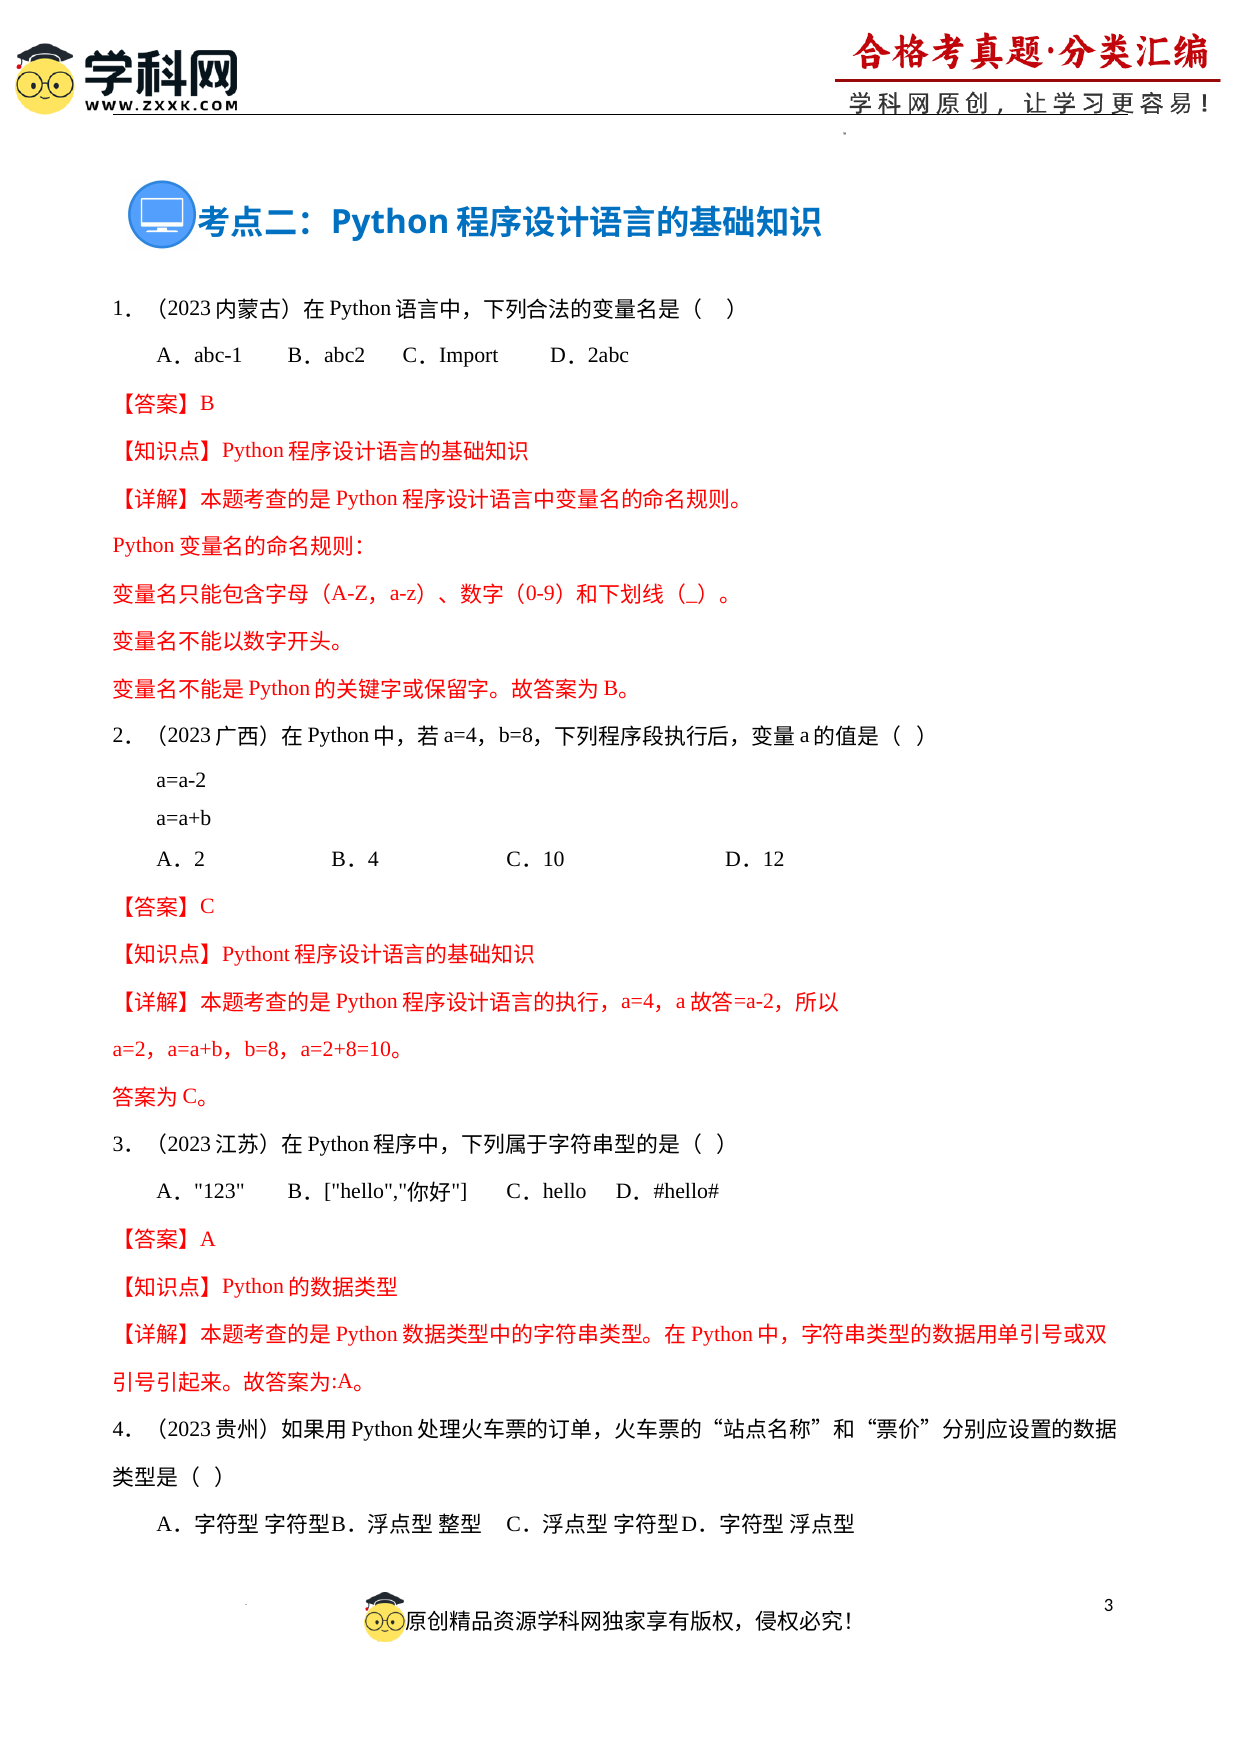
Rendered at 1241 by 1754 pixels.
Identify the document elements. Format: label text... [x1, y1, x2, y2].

text 变量名只能包含字母（A-Z，a-z）、数字（0-9）和下划线（_）。 [112, 577, 1128, 608]
text 【知识点】Pythont程序设计语言的基础知识 [112, 937, 1128, 969]
text 2．（2023广西）在Python中，若a=4，b=8，下列程序段执行后，变量a的值是（ ） [112, 719, 1128, 751]
text 【详解】本题考查的是Python程序设计语言中变量名的命名规则。 [112, 482, 1128, 513]
picture [0, 0, 1238, 155]
text 【知识点】Python的数据类型 [112, 1270, 1128, 1302]
picture [364, 1592, 406, 1642]
text a=a+b [112, 804, 1128, 830]
text A．字符型 字符型 B．浮点型 整型 C．浮点型 字符型 D．字符型 浮点型 [112, 1507, 1128, 1539]
text A．abc-1 B．abc2 C．Import D．2abc [112, 339, 1128, 371]
text 【答案】A [112, 1222, 1128, 1254]
text 4．（2023贵州）如果用Python处理火车票的订单，火车票的“站点名称”和“票价”分别应设置的数据类型是（ ） [112, 1412, 1128, 1492]
text a=a-2 [112, 767, 1128, 792]
text 答案为C。 [112, 1080, 1128, 1112]
text 变量名不能以数字开头。 [112, 624, 1128, 656]
text 【答案】B [112, 387, 1128, 418]
text 变量名不能是Python的关键字或保留字。故答案为B。 [112, 672, 1128, 703]
text 3．（2023江苏）在Python程序中，下列属于字符串型的是（ ） [112, 1127, 1128, 1159]
text 【知识点】Python程序设计语言的基础知识 [112, 434, 1128, 466]
text A．2 B．4 C．10 D．12 [112, 842, 1128, 874]
text 【详解】本题考查的是Python程序设计语言的执行，a=4，a故答=a-2，所以a=2，a=a+b，b=8，a=2+8=10。 [112, 985, 1128, 1064]
text 【详解】本题考查的是Python数据类型中的字符串类型。在Python中，字符串类型的数据用单引号或双引号引起来。故答案为:A。 [112, 1317, 1128, 1397]
text A．"123" B．["hello","你好"] C．hello D．#hello# [112, 1175, 1128, 1207]
text 【答案】C [112, 890, 1128, 922]
text 1．（2023内蒙古）在Python语言中，下列合法的变量名是（ ） [112, 292, 1128, 323]
text Python变量名的命名规则： [112, 529, 1128, 561]
picture [127, 180, 198, 251]
